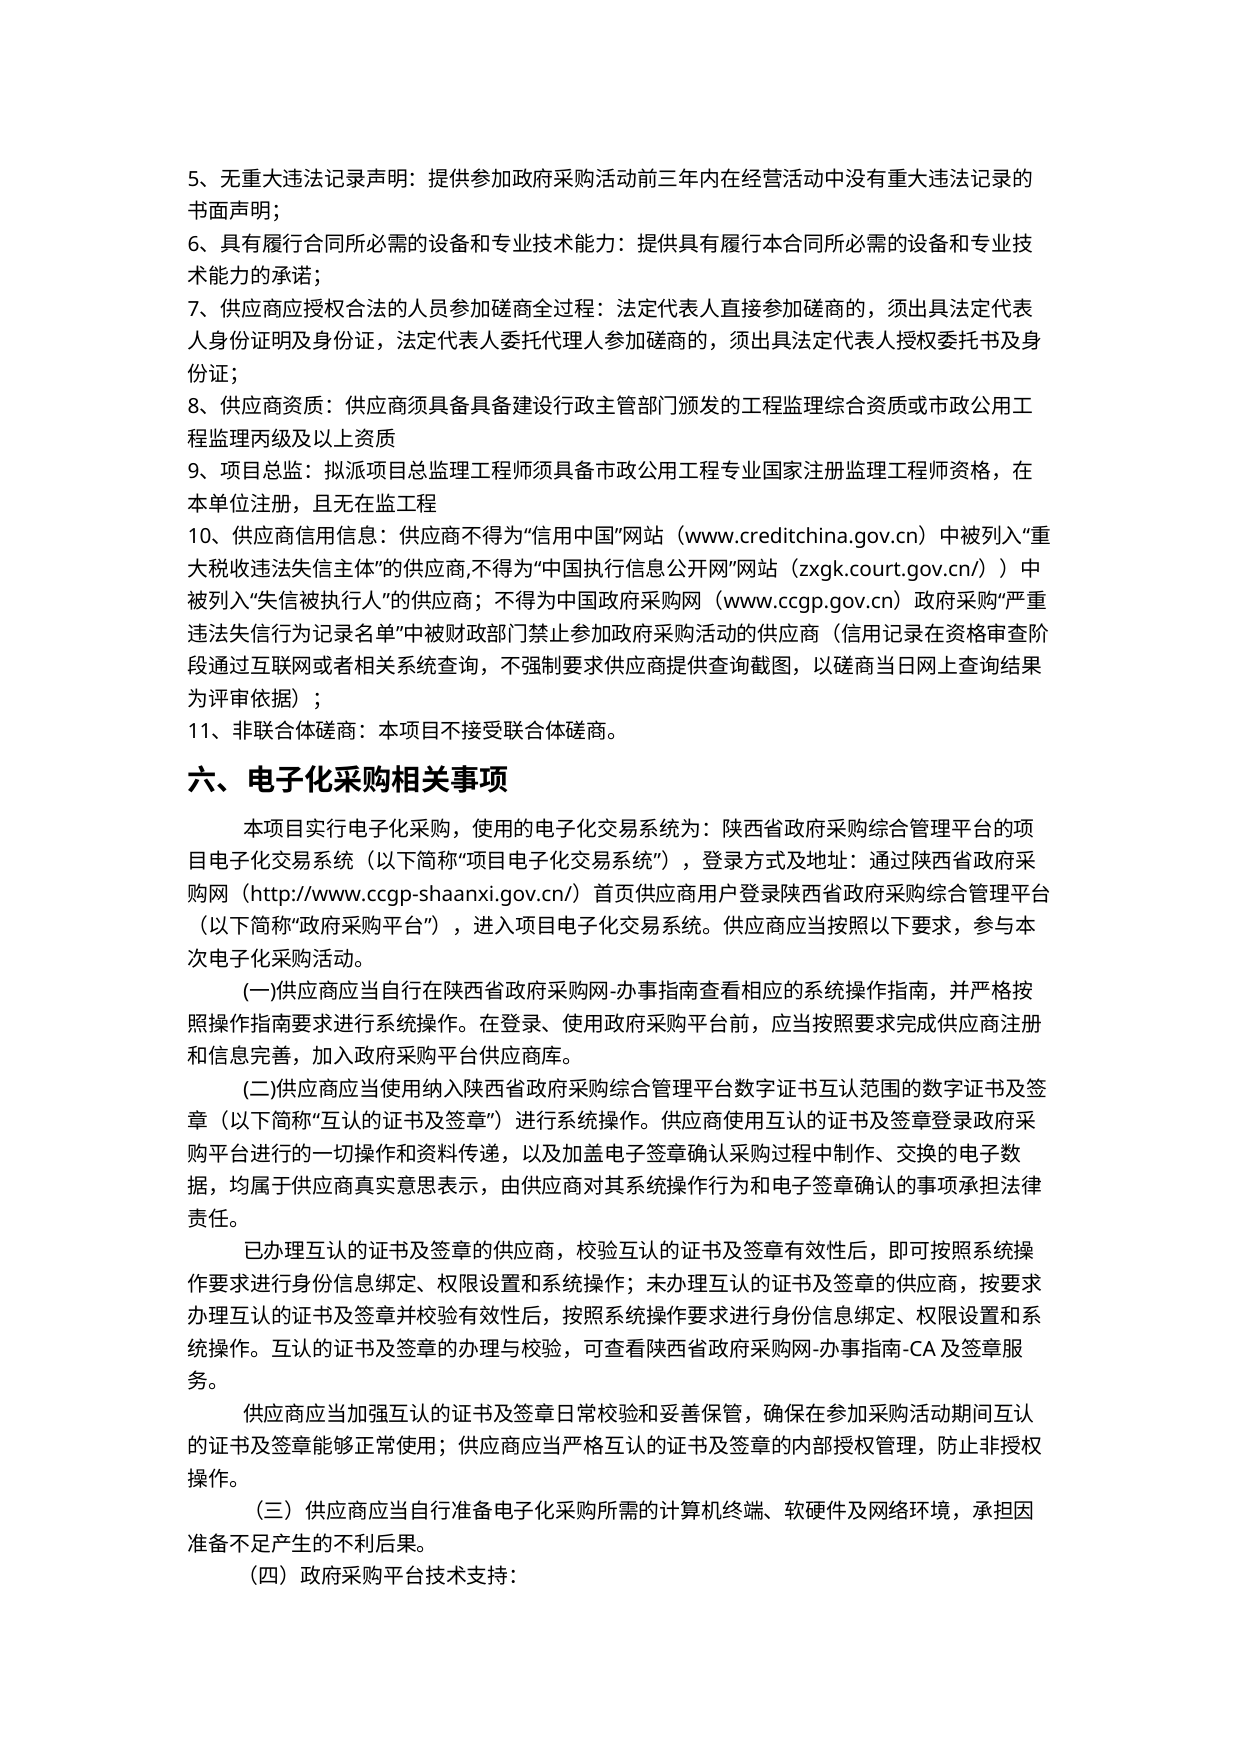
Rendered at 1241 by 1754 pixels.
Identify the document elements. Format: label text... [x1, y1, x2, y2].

text 六、电子化采购相关事项 [187, 747, 1053, 812]
text (二)供应商应当使用纳入陕西省政府采购综合管理平台数字证书互认范围的数字证书及签章（以下简称“互认的证书及签章”）进行系统操作。供应商使用互认的证书及签章登录政府采购平台进行的一切操作和资料传递，以及加盖电子签章确认采购过程中制作、交换的电子数据，均属于供应商真实意思表示，由供应商对其系统操作行为和电子签章确认的事项承担法律责任。 [187, 1072, 1053, 1234]
text （三）供应商应当自行准备电子化采购所需的计算机终端、软硬件及网络环境，承担因准备不足产生的不利后果。 [187, 1494, 1053, 1559]
text 10、供应商信用信息：供应商不得为“信用中国”网站（www.creditchina.gov.cn）中被列入“重大税收违法失信主体”的供应商,不得为“中国执行信息公开网”网站（zxgk.court.gov.cn/））中被列入“失信被执行人”的供应商；不得为中国政府采购网（www.ccgp.gov.cn）政府采购“严重违法失信行为记录名单”中被财政部门禁止参加政府采购活动的供应商（信用记录在资格审查阶段通过互联网或者相关系统查询，不强制要求供应商提供查询截图，以磋商当日网上查询结果为评审依据）； [187, 519, 1053, 714]
text 本项目实行电子化采购，使用的电子化交易系统为：陕西省政府采购综合管理平台的项目电子化交易系统（以下简称“项目电子化交易系统”），登录方式及地址：通过陕西省政府采购网（http://www.ccgp-shaanxi.gov.cn/）首页供应商用户登录陕西省政府采购综合管理平台（以下简称“政府采购平台”），进入项目电子化交易系统。供应商应当按照以下要求，参与本次电子化采购活动。 [187, 812, 1053, 974]
text 8、供应商资质：供应商须具备具备建设行政主管部门颁发的工程监理综合资质或市政公用工程监理丙级及以上资质 [187, 389, 1053, 454]
text 已办理互认的证书及签章的供应商，校验互认的证书及签章有效性后，即可按照系统操作要求进行身份信息绑定、权限设置和系统操作；未办理互认的证书及签章的供应商，按要求办理互认的证书及签章并校验有效性后，按照系统操作要求进行身份信息绑定、权限设置和系统操作。互认的证书及签章的办理与校验，可查看陕西省政府采购网-办事指南-CA及签章服务。 [187, 1234, 1053, 1397]
text (一)供应商应当自行在陕西省政府采购网-办事指南查看相应的系统操作指南，并严格按照操作指南要求进行系统操作。在登录、使用政府采购平台前，应当按照要求完成供应商注册和信息完善，加入政府采购平台供应商库。 [187, 974, 1053, 1072]
text 供应商应当加强互认的证书及签章日常校验和妥善保管，确保在参加采购活动期间互认的证书及签章能够正常使用；供应商应当严格互认的证书及签章的内部授权管理，防止非授权操作。 [187, 1397, 1053, 1494]
text 5、无重大违法记录声明：提供参加政府采购活动前三年内在经营活动中没有重大违法记录的书面声明； [187, 162, 1053, 227]
text 6、具有履行合同所必需的设备和专业技术能力：提供具有履行本合同所必需的设备和专业技术能力的承诺； [187, 227, 1053, 292]
text 9、项目总监：拟派项目总监理工程师须具备市政公用工程专业国家注册监理工程师资格，在本单位注册，且无在监工程 [187, 454, 1053, 519]
text 7、供应商应授权合法的人员参加磋商全过程：法定代表人直接参加磋商的，须出具法定代表人身份证明及身份证，法定代表人委托代理人参加磋商的，须出具法定代表人授权委托书及身份证； [187, 292, 1053, 389]
text 11、非联合体磋商：本项目不接受联合体磋商。 [187, 714, 1053, 747]
text （四）政府采购平台技术支持： [187, 1559, 1053, 1592]
